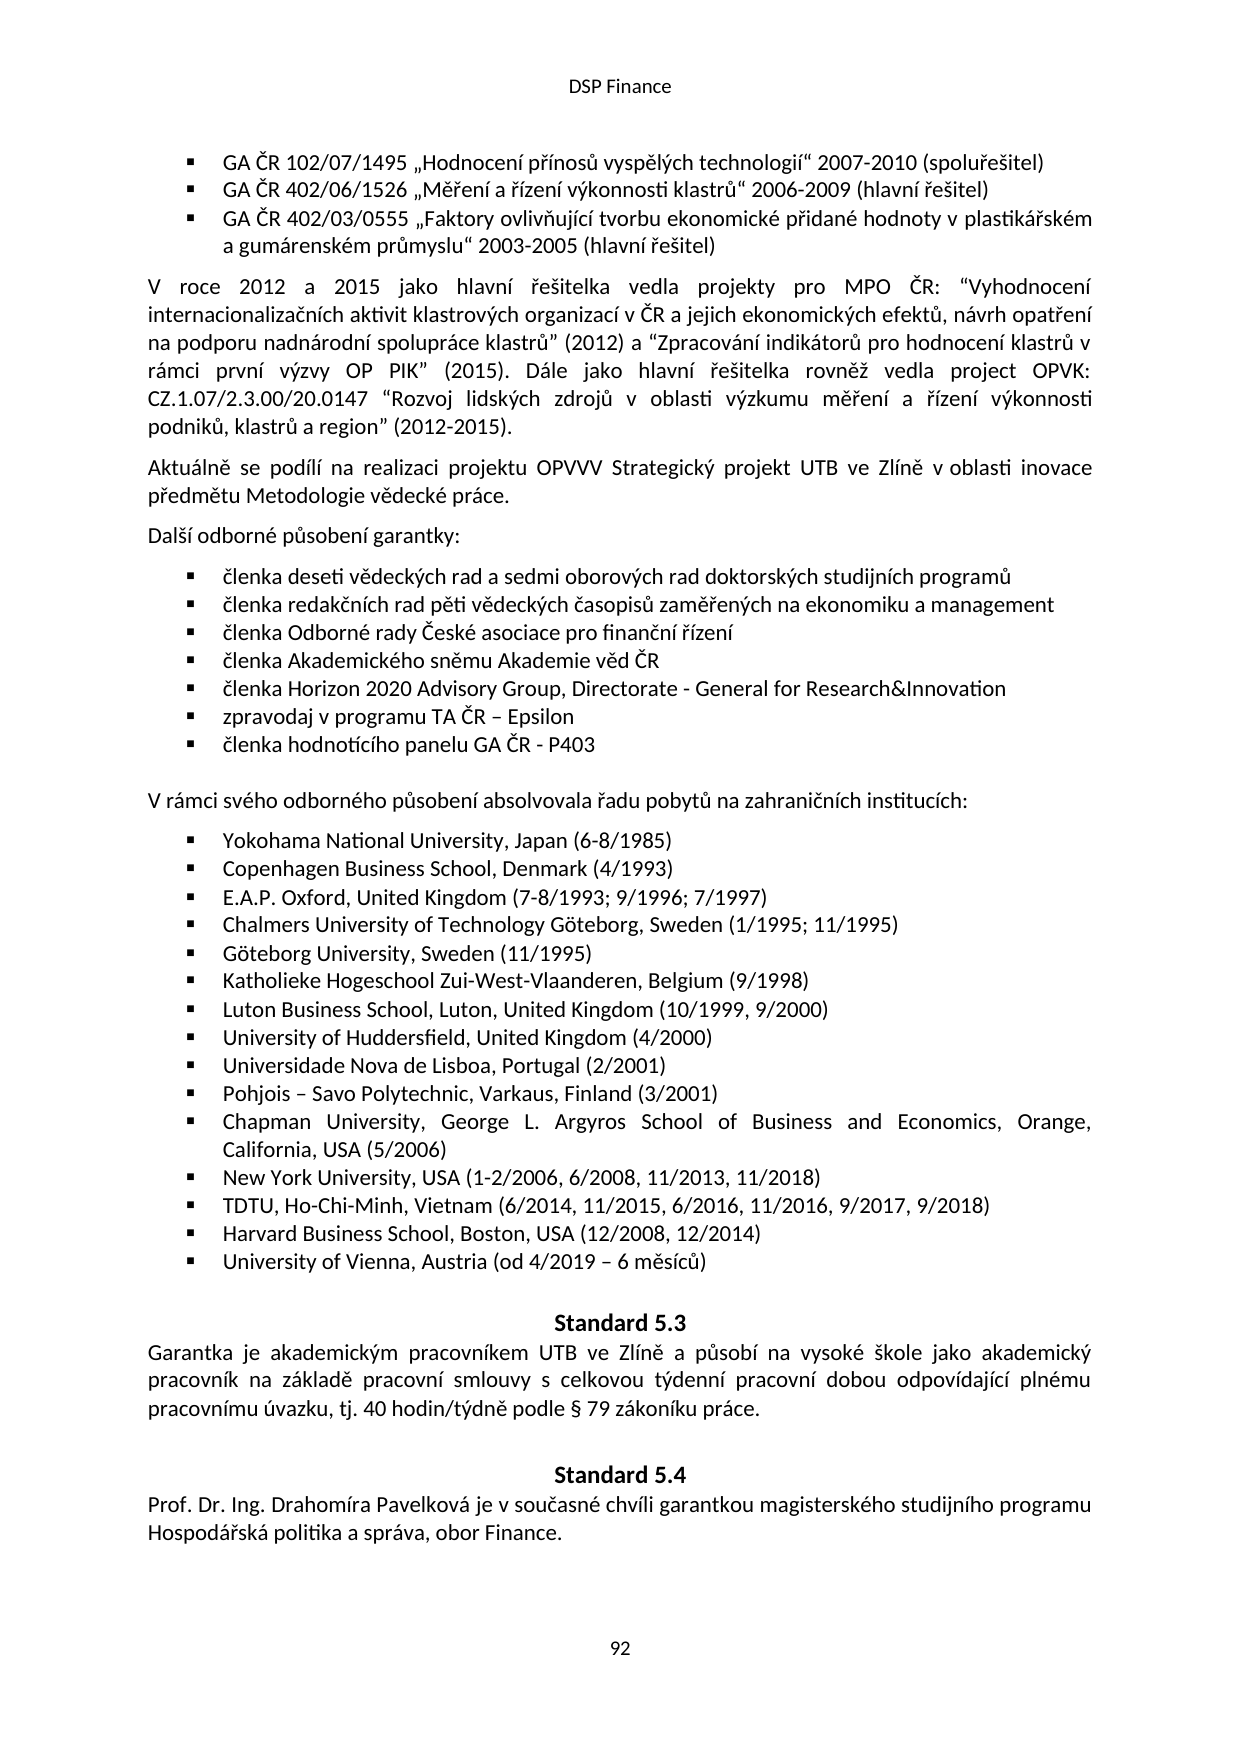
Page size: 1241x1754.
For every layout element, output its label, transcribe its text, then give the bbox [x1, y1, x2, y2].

list Copenhagen Business School, Denmark (4/1993) [185, 854, 1093, 883]
text V rámci svého odborného působení absolvovala řadu pobytů na zahraničních institucích: [148, 786, 1093, 814]
list Harvard Business School, Boston, USA (12/2008, 12/2014) [185, 1219, 1093, 1247]
text V roce 2012 a 2015 jako hlavní řešitelka vedla projekty pro MPO ČR: “Vyhodnocení internacionalizačních aktivit klastrových organizací v ČR a jejich ekonomických efektů, návrh opatření na podporu nadnárodní spolupráce klastrů” (2012) a “Zpracování indikátorů pro hodnocení klastrů v rámci první výzvy OP PIK” (2015). Dále jako hlavní řešitelka rovněž vedla project OPVK: CZ.1.07/2.3.00/20.0147 “Rozvoj lidských zdrojů v oblasti výzkumu měření a řízení výkonnosti podniků, klastrů a region” (2012-2015). [148, 272, 1093, 440]
list GA ČR 402/06/1526 „Měření a řízení výkonnosti klastrů“ 2006-2009 (hlavní řešitel) [185, 176, 1093, 204]
list University of Huddersfield, United Kingdom (4/2000) [185, 1023, 1093, 1051]
list E.A.P. Oxford, United Kingdom (7-8/1993; 9/1996; 7/1997) [185, 883, 1093, 911]
list Chapman University, George L. Argyros School of Business and Economics, Orange, California, USA (5/2006) [185, 1107, 1093, 1163]
list GA ČR 402/03/0555 „Faktory ovlivňující tvorbu ekonomické přidané hodnoty v plastikářském a gumárenském průmyslu“ 2003-2005 (hlavní řešitel) [185, 204, 1093, 260]
list členka redakčních rad pěti vědeckých časopisů zaměřených na ekonomiku a management [185, 590, 1093, 618]
list členka Horizon 2020 Advisory Group, Directorate - General for Research&Innovation [185, 674, 1093, 702]
list Katholieke Hogeschool Zui-West-Vlaanderen, Belgium (9/1998) [185, 967, 1093, 995]
list členka hodnotícího panelu GA ČR - P403 [185, 730, 1093, 758]
list Luton Business School, Luton, United Kingdom (10/1999, 9/2000) [185, 995, 1093, 1023]
subtitle Standard 5.3 [148, 1307, 1093, 1338]
list GA ČR 102/07/1495 „Hodnocení přínosů vyspělých technologií“ 2007-2010 (spoluřešitel) [185, 148, 1093, 176]
list New York University, USA (1-2/2006, 6/2008, 11/2013, 11/2018) [185, 1163, 1093, 1191]
text Aktuálně se podílí na realizaci projektu OPVVV Strategický projekt UTB ve Zlíně v oblasti inovace předmětu Metodologie vědecké práce. [148, 453, 1093, 509]
text Garantka je akademickým pracovníkem UTB ve Zlíně a působí na vysoké škole jako akademický pracovník na základě pracovní smlouvy s celkovou týdenní pracovní dobou odpovídající plnému pracovnímu úvazku, tj. 40 hodin/týdně podle § 79 zákoníku práce. [148, 1338, 1093, 1422]
list University of Vienna, Austria (od 4/2019 – 6 měsíců) [185, 1247, 1093, 1275]
list členka Odborné rady České asociace pro finanční řízení [185, 618, 1093, 646]
list zpravodaj v programu TA ČR – Epsilon [185, 702, 1093, 730]
subtitle Standard 5.4 [148, 1459, 1093, 1490]
list členka Akademického sněmu Akademie věd ČR [185, 646, 1093, 674]
list TDTU, Ho-Chi-Minh, Vietnam (6/2014, 11/2015, 6/2016, 11/2016, 9/2017, 9/2018) [185, 1191, 1093, 1219]
list Göteborg University, Sweden (11/1995) [185, 939, 1093, 967]
text Prof. Dr. Ing. Drahomíra Pavelková je v současné chvíli garantkou magisterského studijního programu Hospodářská politika a správa, obor Finance. [148, 1490, 1093, 1546]
list Universidade Nova de Lisboa, Portugal (2/2001) [185, 1051, 1093, 1079]
text Další odborné působení garantky: [148, 521, 1093, 549]
list Pohjois – Savo Polytechnic, Varkaus, Finland (3/2001) [185, 1079, 1093, 1107]
list Chalmers University of Technology Göteborg, Sweden (1/1995; 11/1995) [185, 911, 1093, 939]
list členka deseti vědeckých rad a sedmi oborových rad doktorských studijních programů [185, 562, 1093, 590]
list Yokohama National University, Japan (6-8/1985) [185, 827, 1093, 854]
